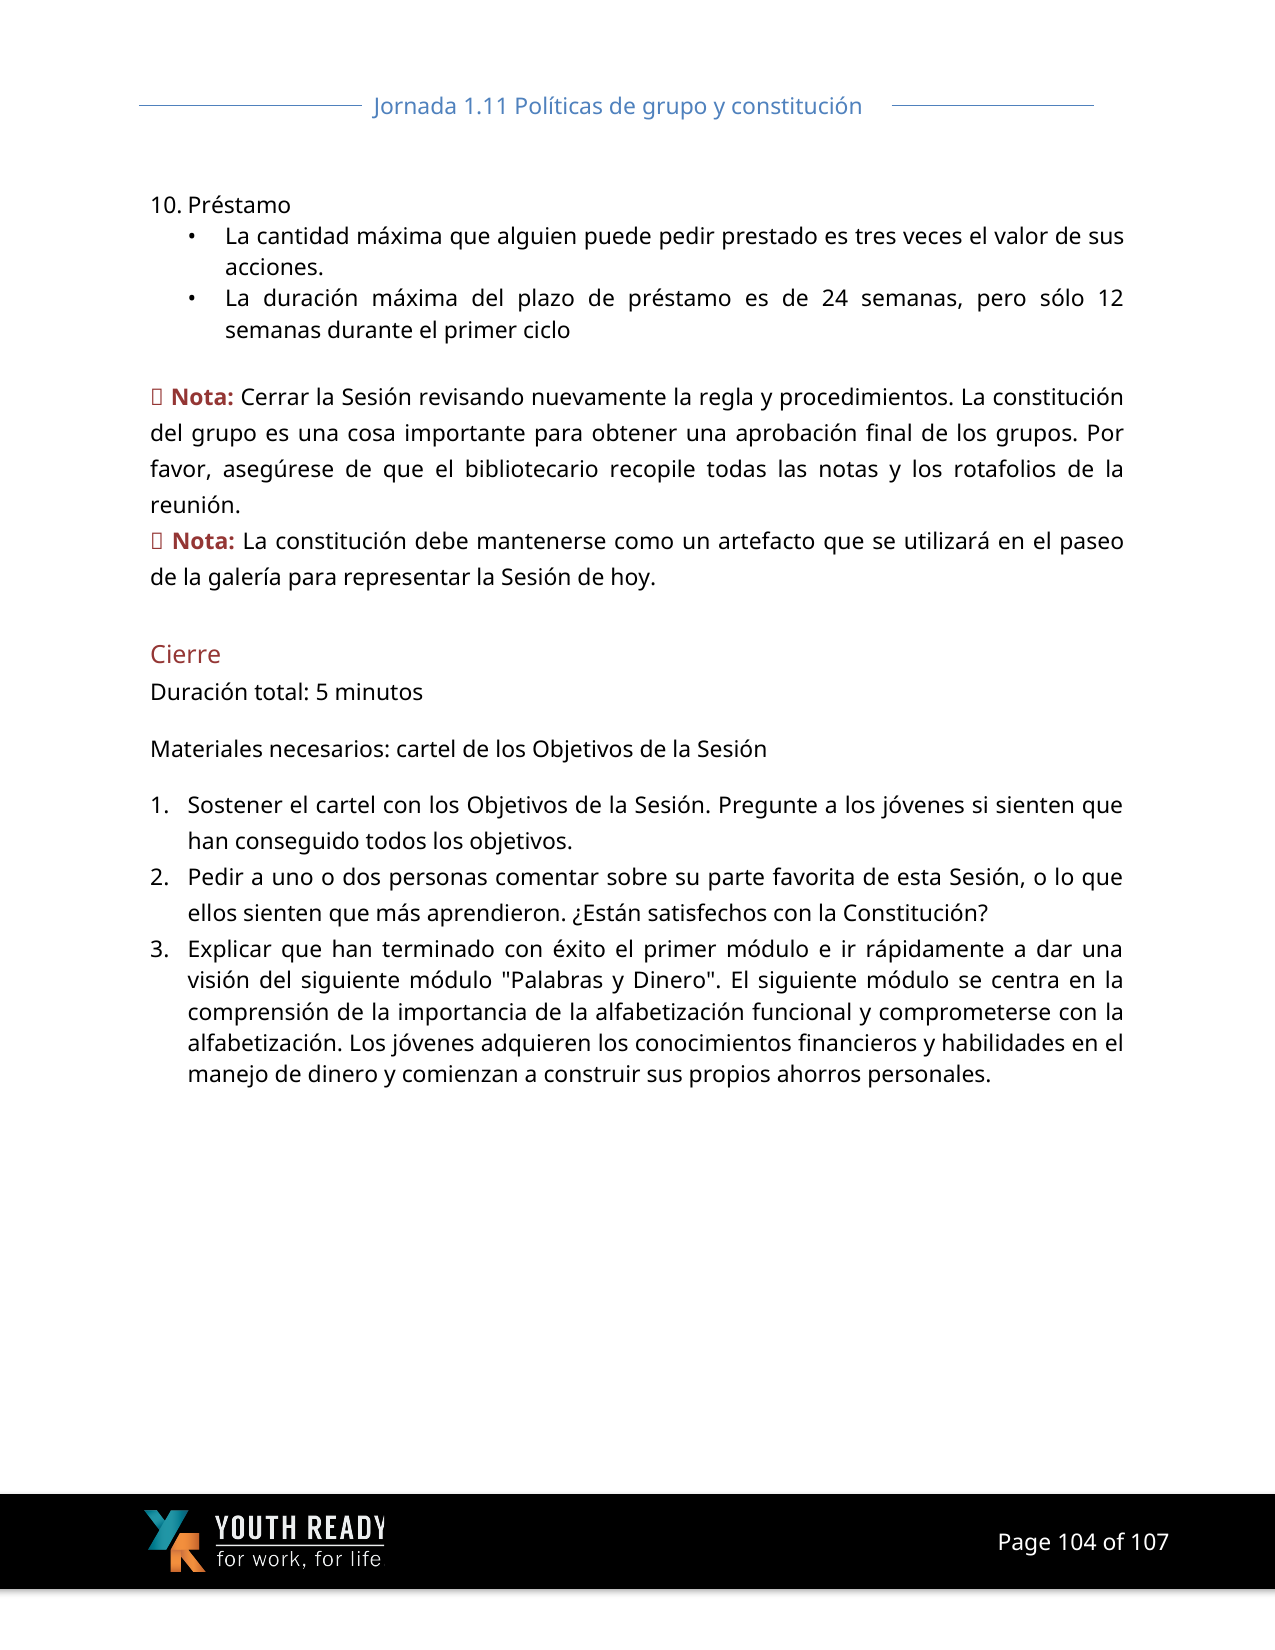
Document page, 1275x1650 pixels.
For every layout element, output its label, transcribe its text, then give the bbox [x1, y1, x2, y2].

list Explicar que han terminado con éxito el primer módulo e ir rápidamente a dar una visión del siguiente módulo "Palabras y Dinero". El siguiente módulo se centra en la comprensión de la importancia de la alfabetización funcional y comprometerse con la alfabetización. Los jóvenes adquieren los conocimientos financieros y habilidades en el manejo de dinero y comienzan a construir sus propios ahorros personales. [150, 933, 1125, 1089]
text  Nota: Cerrar la Sesión revisando nuevamente la regla y procedimientos. La constitución del grupo es una cosa importante para obtener una aprobación final de los grupos. Por favor, asegúrese de que el bibliotecario recopile todas las notas y los rotafolios de la reunión. [150, 381, 1125, 520]
text Cierre [150, 637, 1125, 671]
list Préstamo [150, 189, 1125, 220]
list Pedir a uno o dos personas comentar sobre su parte favorita de esta Sesión, o lo que ellos sienten que más aprendieron. ¿Están satisfechos con la Constitución? [150, 861, 1125, 928]
list La cantidad máxima que alguien puede pedir prestado es tres veces el valor de sus acciones. [187, 220, 1125, 282]
text  Nota: La constitución debe mantenerse como un artefacto que se utilizará en el paseo de la galería para representar la Sesión de hoy. [150, 524, 1125, 592]
list La duración máxima del plazo de préstamo es de 24 semanas, pero sólo 12 semanas durante el primer ciclo [187, 282, 1125, 345]
text Materiales necesarios: cartel de los Objetivos de la Sesión [150, 732, 1125, 764]
list Sostener el cartel con los Objetivos de la Sesión. Pregunte a los jóvenes si sienten que han conseguido todos los objetivos. [150, 789, 1125, 856]
picture [143, 1509, 384, 1572]
text Duración total: 5 minutos [150, 676, 1125, 707]
